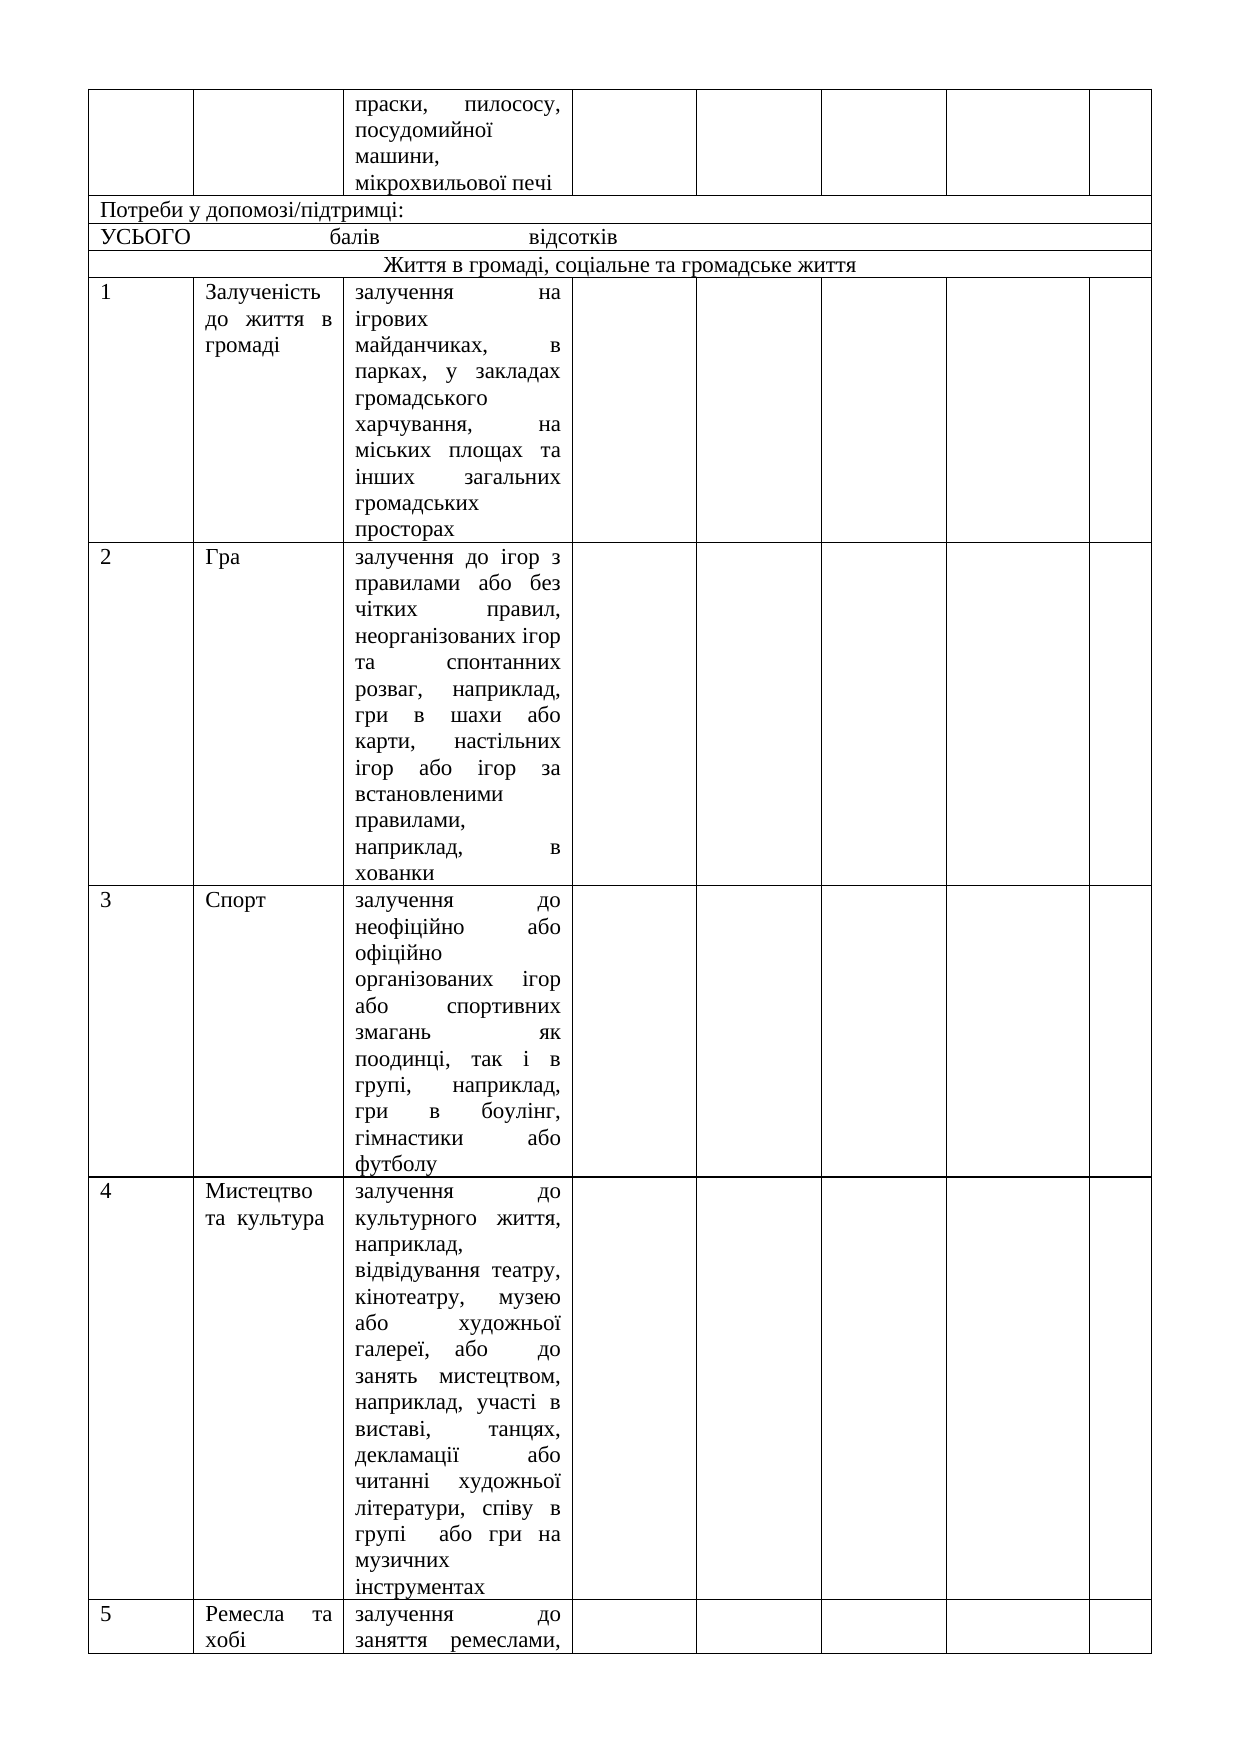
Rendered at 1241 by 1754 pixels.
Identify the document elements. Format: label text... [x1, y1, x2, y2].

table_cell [344, 1600, 572, 1653]
table_cell [1090, 1600, 1151, 1653]
table_cell [947, 90, 1089, 195]
table_cell залучення до неофіційно або офіційно організованих ігор або спортивних змагань як поодинці, так і в групі, наприклад, гри в боулінг, гімнастики або футболу [344, 886, 572, 1176]
table_cell Потреби у допомозі/підтримці: [89, 196, 1151, 222]
table_cell [697, 90, 821, 195]
table_cell [697, 886, 821, 1176]
table_cell Ремесла та хобі [194, 1600, 343, 1653]
table_cell [947, 1600, 1089, 1653]
table_cell [697, 1600, 821, 1653]
table_cell Гра [194, 543, 343, 885]
table_cell [1090, 543, 1151, 885]
table_cell [697, 278, 821, 542]
table_cell [1090, 90, 1151, 195]
table_cell [822, 1600, 946, 1653]
table_cell залучення до культурного життя, наприклад, відвідування театру, кінотеатру, музею або художньої галереї, або до занять мистецтвом, наприклад, участі в виставі, танцях, декламації або читанні художньої літератури, співу в групі або гри на музичних інструментах [344, 1178, 572, 1599]
table_cell УСЬОГО ___________ балів ____________ відсотків [89, 224, 1151, 250]
table_cell [573, 90, 696, 195]
table_cell [822, 1178, 946, 1599]
table_cell [1090, 886, 1151, 1176]
table_cell залучення на ігрових майданчиках, в парках, у закладах громадського харчування, на міських площах та інших загальних громадських просторах [344, 278, 572, 542]
table_cell [573, 886, 696, 1176]
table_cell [344, 90, 572, 195]
table_cell [947, 543, 1089, 885]
table_cell [697, 543, 821, 885]
table_cell [947, 1178, 1089, 1599]
table_cell [822, 278, 946, 542]
table_cell [573, 1178, 696, 1599]
table_cell Мистецтво та культура [194, 1178, 343, 1599]
table_cell [1090, 1178, 1151, 1599]
table_cell 4 [89, 1178, 193, 1599]
table_cell [822, 543, 946, 885]
table_cell 5 [89, 1600, 193, 1653]
table_cell Залученість до життя в громаді [194, 278, 343, 542]
table_cell 3 [89, 886, 193, 1176]
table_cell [194, 90, 343, 195]
table_cell 2 [89, 543, 193, 885]
table_cell залучення до ігор з правилами або без чітких правил, неорганізованих ігор та спонтанних розваг, наприклад, гри в шахи або карти, настільних ігор або ігор за встановленими правилами, наприклад, в хованки [344, 543, 572, 885]
table_cell [697, 1178, 821, 1599]
table_cell [573, 543, 696, 885]
table_cell [947, 886, 1089, 1176]
table_cell Життя в громаді, соціальне та громадське життя [89, 251, 1151, 277]
table_cell 6 [89, 90, 193, 195]
table_cell [822, 886, 946, 1176]
table_cell [573, 278, 696, 542]
table_cell [573, 1600, 696, 1653]
table_cell [1090, 278, 1151, 542]
table_cell [947, 278, 1089, 542]
table_cell [822, 90, 946, 195]
table_cell Спорт [194, 886, 343, 1176]
table_cell 1 [89, 278, 193, 542]
